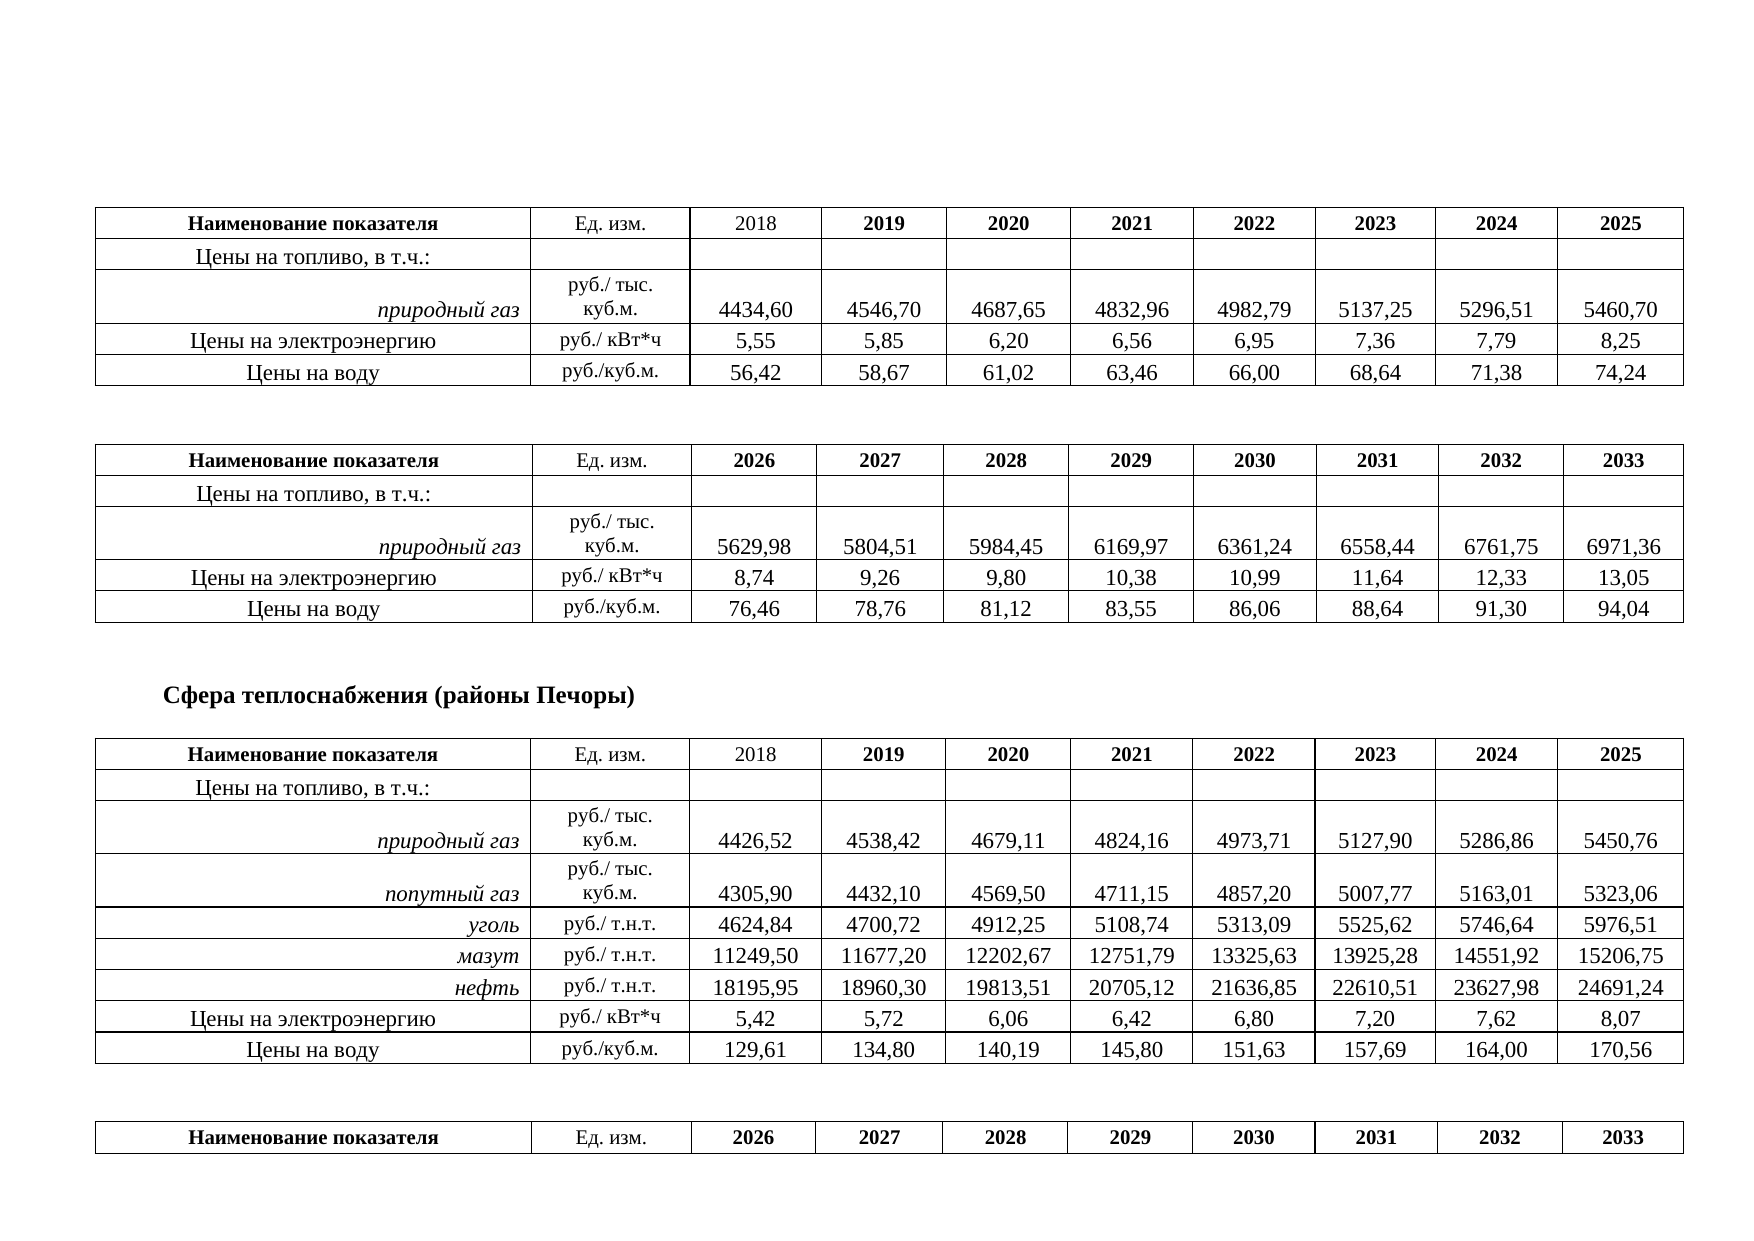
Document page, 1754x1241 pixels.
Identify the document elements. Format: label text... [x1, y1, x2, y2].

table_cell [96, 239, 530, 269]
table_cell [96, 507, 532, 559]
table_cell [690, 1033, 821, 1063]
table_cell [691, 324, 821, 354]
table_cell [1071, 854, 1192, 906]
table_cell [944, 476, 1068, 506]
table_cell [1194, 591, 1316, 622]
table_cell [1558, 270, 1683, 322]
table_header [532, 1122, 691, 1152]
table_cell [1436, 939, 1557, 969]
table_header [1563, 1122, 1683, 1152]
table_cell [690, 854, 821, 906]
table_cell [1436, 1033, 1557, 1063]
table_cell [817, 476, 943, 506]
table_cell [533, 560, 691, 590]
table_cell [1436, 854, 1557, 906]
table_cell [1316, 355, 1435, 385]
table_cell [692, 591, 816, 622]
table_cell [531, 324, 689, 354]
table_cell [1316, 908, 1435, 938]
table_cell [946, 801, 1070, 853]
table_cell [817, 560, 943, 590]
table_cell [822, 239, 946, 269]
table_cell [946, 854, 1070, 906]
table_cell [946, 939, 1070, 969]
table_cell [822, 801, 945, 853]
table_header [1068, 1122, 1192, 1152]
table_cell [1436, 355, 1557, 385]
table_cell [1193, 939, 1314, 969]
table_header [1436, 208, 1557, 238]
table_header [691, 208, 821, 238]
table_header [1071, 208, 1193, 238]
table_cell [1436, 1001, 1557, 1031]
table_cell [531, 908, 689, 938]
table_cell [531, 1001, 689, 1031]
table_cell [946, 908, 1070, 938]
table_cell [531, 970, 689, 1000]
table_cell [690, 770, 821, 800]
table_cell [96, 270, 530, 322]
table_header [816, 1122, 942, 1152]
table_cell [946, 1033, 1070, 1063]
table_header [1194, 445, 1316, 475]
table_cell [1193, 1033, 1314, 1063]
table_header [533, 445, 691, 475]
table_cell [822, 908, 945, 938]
text Сфера теплоснабжения (районы Печоры) [106, 680, 1695, 709]
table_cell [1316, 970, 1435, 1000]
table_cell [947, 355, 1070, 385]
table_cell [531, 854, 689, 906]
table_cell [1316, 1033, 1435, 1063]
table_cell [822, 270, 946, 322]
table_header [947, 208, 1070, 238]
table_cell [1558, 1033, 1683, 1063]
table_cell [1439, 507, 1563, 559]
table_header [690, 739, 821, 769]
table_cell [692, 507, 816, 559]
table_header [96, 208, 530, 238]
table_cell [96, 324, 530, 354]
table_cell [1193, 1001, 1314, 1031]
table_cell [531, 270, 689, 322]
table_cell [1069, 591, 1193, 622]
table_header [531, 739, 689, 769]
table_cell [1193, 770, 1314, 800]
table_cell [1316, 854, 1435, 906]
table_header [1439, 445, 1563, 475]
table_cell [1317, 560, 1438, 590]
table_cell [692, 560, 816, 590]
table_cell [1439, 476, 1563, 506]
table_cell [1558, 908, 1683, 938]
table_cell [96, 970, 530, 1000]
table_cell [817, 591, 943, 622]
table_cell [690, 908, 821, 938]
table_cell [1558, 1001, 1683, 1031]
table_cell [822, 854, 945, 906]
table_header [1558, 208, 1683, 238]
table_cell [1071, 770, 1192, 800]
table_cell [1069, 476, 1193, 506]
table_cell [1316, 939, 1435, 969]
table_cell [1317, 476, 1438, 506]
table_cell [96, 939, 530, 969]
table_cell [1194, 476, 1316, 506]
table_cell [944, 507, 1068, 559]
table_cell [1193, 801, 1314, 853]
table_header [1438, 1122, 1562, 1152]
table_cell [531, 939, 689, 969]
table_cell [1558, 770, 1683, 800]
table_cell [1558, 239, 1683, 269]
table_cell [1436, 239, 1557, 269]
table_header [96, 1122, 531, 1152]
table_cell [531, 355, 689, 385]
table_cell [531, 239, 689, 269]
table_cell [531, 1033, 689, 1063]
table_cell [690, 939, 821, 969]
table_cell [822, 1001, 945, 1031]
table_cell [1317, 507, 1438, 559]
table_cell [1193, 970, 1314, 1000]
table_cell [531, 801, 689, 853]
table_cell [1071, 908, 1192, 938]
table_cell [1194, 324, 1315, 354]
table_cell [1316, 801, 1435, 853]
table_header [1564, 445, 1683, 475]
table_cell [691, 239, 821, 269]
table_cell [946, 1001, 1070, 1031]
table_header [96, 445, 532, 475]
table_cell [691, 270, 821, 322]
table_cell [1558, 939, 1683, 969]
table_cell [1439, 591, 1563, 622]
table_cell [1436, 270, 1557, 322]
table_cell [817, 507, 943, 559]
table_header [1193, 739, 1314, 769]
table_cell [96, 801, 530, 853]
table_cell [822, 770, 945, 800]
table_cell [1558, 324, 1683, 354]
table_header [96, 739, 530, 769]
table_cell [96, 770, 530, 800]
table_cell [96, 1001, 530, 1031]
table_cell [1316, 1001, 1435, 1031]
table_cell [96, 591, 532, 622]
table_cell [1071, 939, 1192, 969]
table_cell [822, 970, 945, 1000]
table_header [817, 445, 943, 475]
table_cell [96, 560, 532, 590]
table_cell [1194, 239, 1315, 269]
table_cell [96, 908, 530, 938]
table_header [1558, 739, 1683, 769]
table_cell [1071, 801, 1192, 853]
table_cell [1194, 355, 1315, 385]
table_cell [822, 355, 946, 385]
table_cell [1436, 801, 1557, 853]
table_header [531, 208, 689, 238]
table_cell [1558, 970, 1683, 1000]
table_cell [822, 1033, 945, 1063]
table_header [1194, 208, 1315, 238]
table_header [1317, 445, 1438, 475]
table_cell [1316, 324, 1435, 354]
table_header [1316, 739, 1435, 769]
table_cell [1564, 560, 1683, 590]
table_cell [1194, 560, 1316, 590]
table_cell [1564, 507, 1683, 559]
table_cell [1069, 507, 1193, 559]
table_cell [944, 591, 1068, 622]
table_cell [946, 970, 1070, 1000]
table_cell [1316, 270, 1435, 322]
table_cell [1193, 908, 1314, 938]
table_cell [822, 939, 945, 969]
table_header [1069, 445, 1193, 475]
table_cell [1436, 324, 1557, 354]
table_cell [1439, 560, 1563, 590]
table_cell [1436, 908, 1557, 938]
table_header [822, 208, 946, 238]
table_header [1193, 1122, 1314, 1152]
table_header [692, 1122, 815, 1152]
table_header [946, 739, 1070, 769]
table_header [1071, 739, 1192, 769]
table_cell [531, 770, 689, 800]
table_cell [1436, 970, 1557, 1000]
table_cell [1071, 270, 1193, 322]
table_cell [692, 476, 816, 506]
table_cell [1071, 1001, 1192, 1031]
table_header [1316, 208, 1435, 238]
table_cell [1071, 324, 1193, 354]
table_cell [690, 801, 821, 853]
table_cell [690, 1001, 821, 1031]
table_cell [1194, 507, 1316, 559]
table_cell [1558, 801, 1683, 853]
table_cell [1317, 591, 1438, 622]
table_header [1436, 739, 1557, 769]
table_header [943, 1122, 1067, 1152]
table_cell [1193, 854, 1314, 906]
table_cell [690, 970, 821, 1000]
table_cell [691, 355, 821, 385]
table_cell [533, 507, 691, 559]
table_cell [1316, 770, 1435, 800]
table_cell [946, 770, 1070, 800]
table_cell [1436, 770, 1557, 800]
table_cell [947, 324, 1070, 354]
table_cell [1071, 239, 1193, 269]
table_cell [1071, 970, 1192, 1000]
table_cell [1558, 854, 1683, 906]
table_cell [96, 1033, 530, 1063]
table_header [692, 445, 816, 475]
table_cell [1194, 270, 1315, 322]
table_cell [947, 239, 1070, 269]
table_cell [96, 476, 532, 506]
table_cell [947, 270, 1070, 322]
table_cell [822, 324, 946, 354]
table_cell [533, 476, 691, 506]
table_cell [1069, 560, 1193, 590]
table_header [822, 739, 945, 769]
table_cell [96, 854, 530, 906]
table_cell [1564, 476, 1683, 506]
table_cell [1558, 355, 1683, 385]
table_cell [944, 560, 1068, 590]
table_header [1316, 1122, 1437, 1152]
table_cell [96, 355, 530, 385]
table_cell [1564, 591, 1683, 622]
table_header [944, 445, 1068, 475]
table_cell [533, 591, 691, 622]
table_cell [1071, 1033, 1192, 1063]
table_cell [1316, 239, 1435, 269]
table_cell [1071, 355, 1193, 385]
